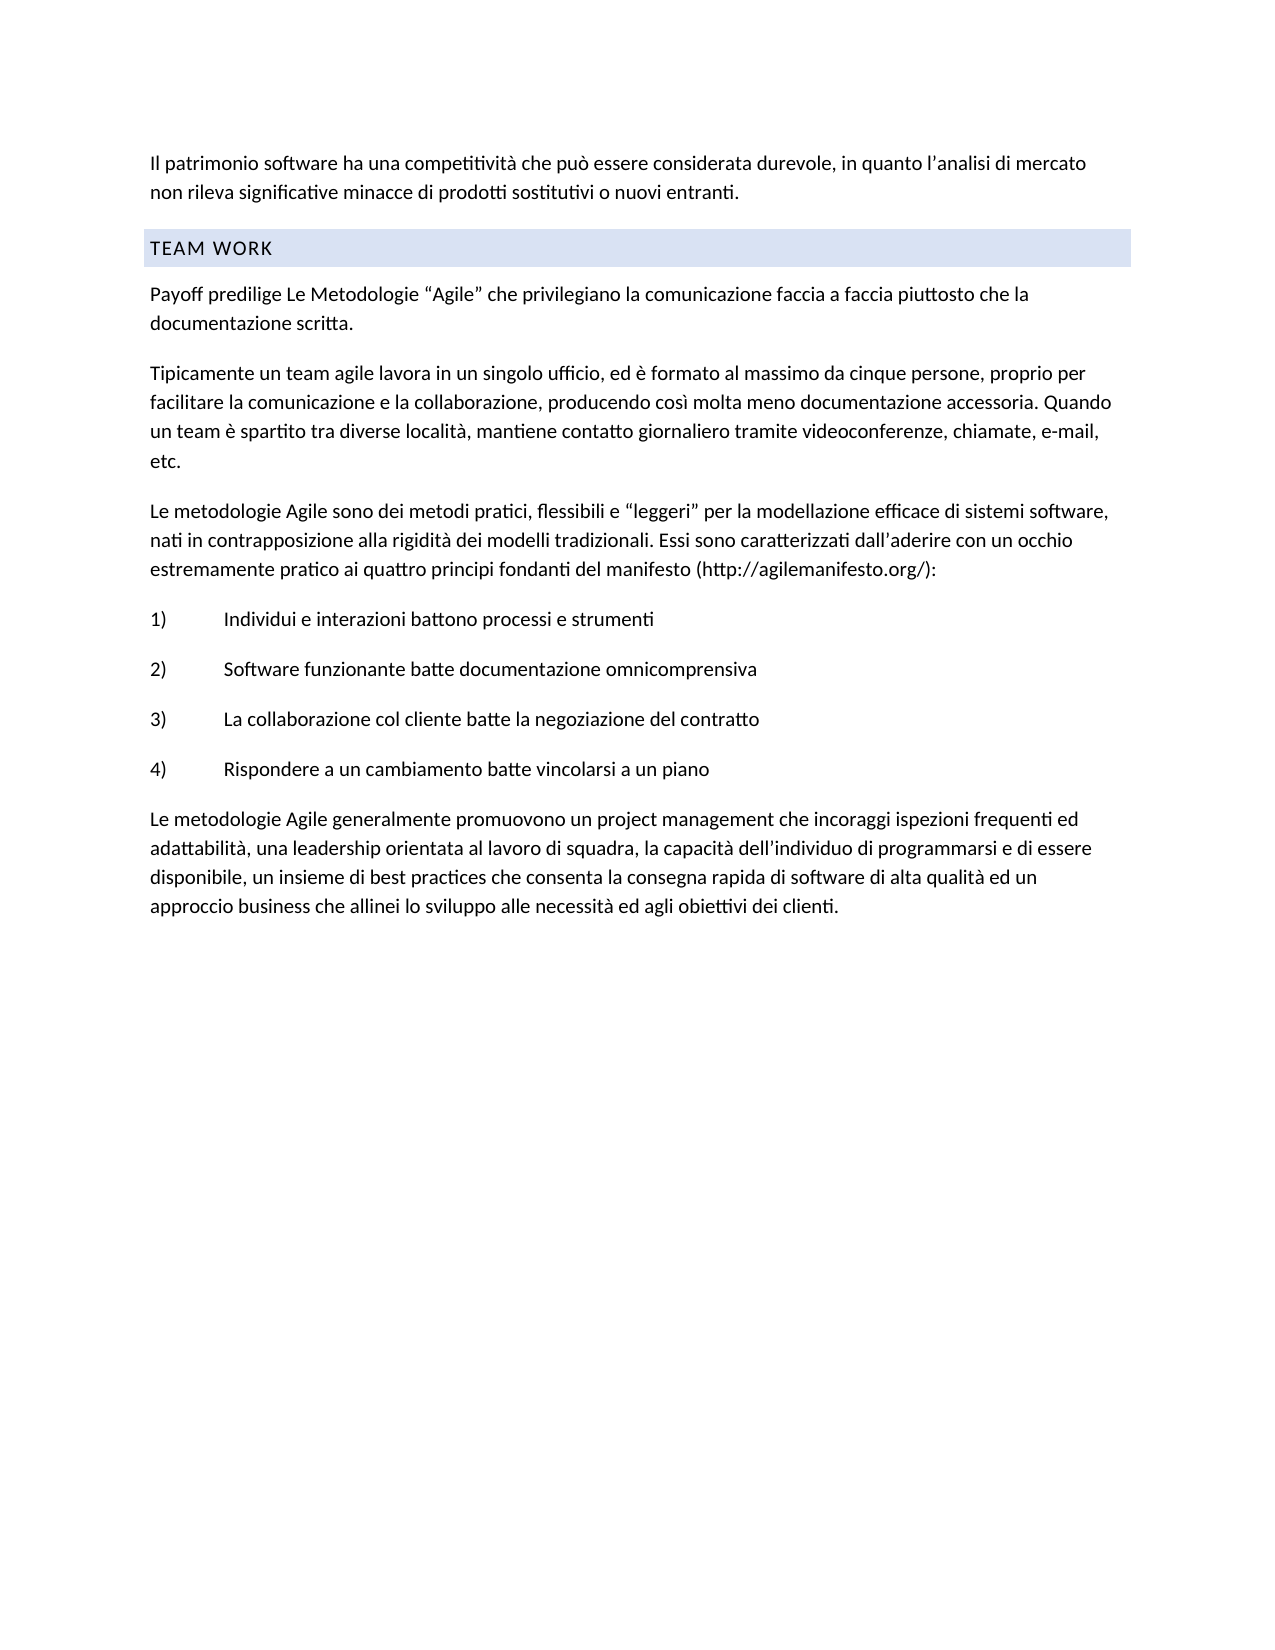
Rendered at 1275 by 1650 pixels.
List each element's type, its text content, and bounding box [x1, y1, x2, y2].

text 2) Software funzionante batte documentazione omnicomprensiva [150, 656, 1125, 682]
text Il patrimonio software ha una competitività che può essere considerata durevole, in quanto l’analisi di mercato non rileva significative minacce di prodotti sostitutivi o nuovi entranti. [150, 150, 1125, 204]
text 4) Rispondere a un cambiamento batte vincolarsi a un piano [150, 756, 1125, 782]
text Le metodologie Agile sono dei metodi pratici, flessibili e “leggeri” per la modellazione efficace di sistemi software, nati in contrapposizione alla rigidità dei modelli tradizionali. Essi sono caratterizzati dall’aderire con un occhio estremamente pratico ai quattro principi fondanti del manifesto (http://agilemanifesto.org/): [150, 498, 1125, 582]
text 1) Individui e interazioni battono processi e strumenti [150, 606, 1125, 632]
text Le metodologie Agile generalmente promuovono un project management che incoraggi ispezioni frequenti ed adattabilità, una leadership orientata al lavoro di squadra, la capacità dell’individuo di programmarsi e di essere disponibile, un insieme di best practices che consenta la consegna rapida di software di alta qualità ed un approccio business che allinei lo sviluppo alle necessità ed agli obiettivi dei clienti. [150, 806, 1125, 919]
subtitle TEAM WORK [150, 235, 1125, 261]
text 3) La collaborazione col cliente batte la negoziazione del contratto [150, 706, 1125, 732]
text Tipicamente un team agile lavora in un singolo ufficio, ed è formato al massimo da cinque persone, proprio per facilitare la comunicazione e la collaborazione, producendo così molta meno documentazione accessoria. Quando un team è spartito tra diverse località, mantiene contatto giornaliero tramite videoconferenze, chiamate, e-mail, etc. [150, 360, 1125, 473]
text Payoff predilige Le Metodologie “Agile” che privilegiano la comunicazione faccia a faccia piuttosto che la documentazione scritta. [150, 281, 1125, 336]
